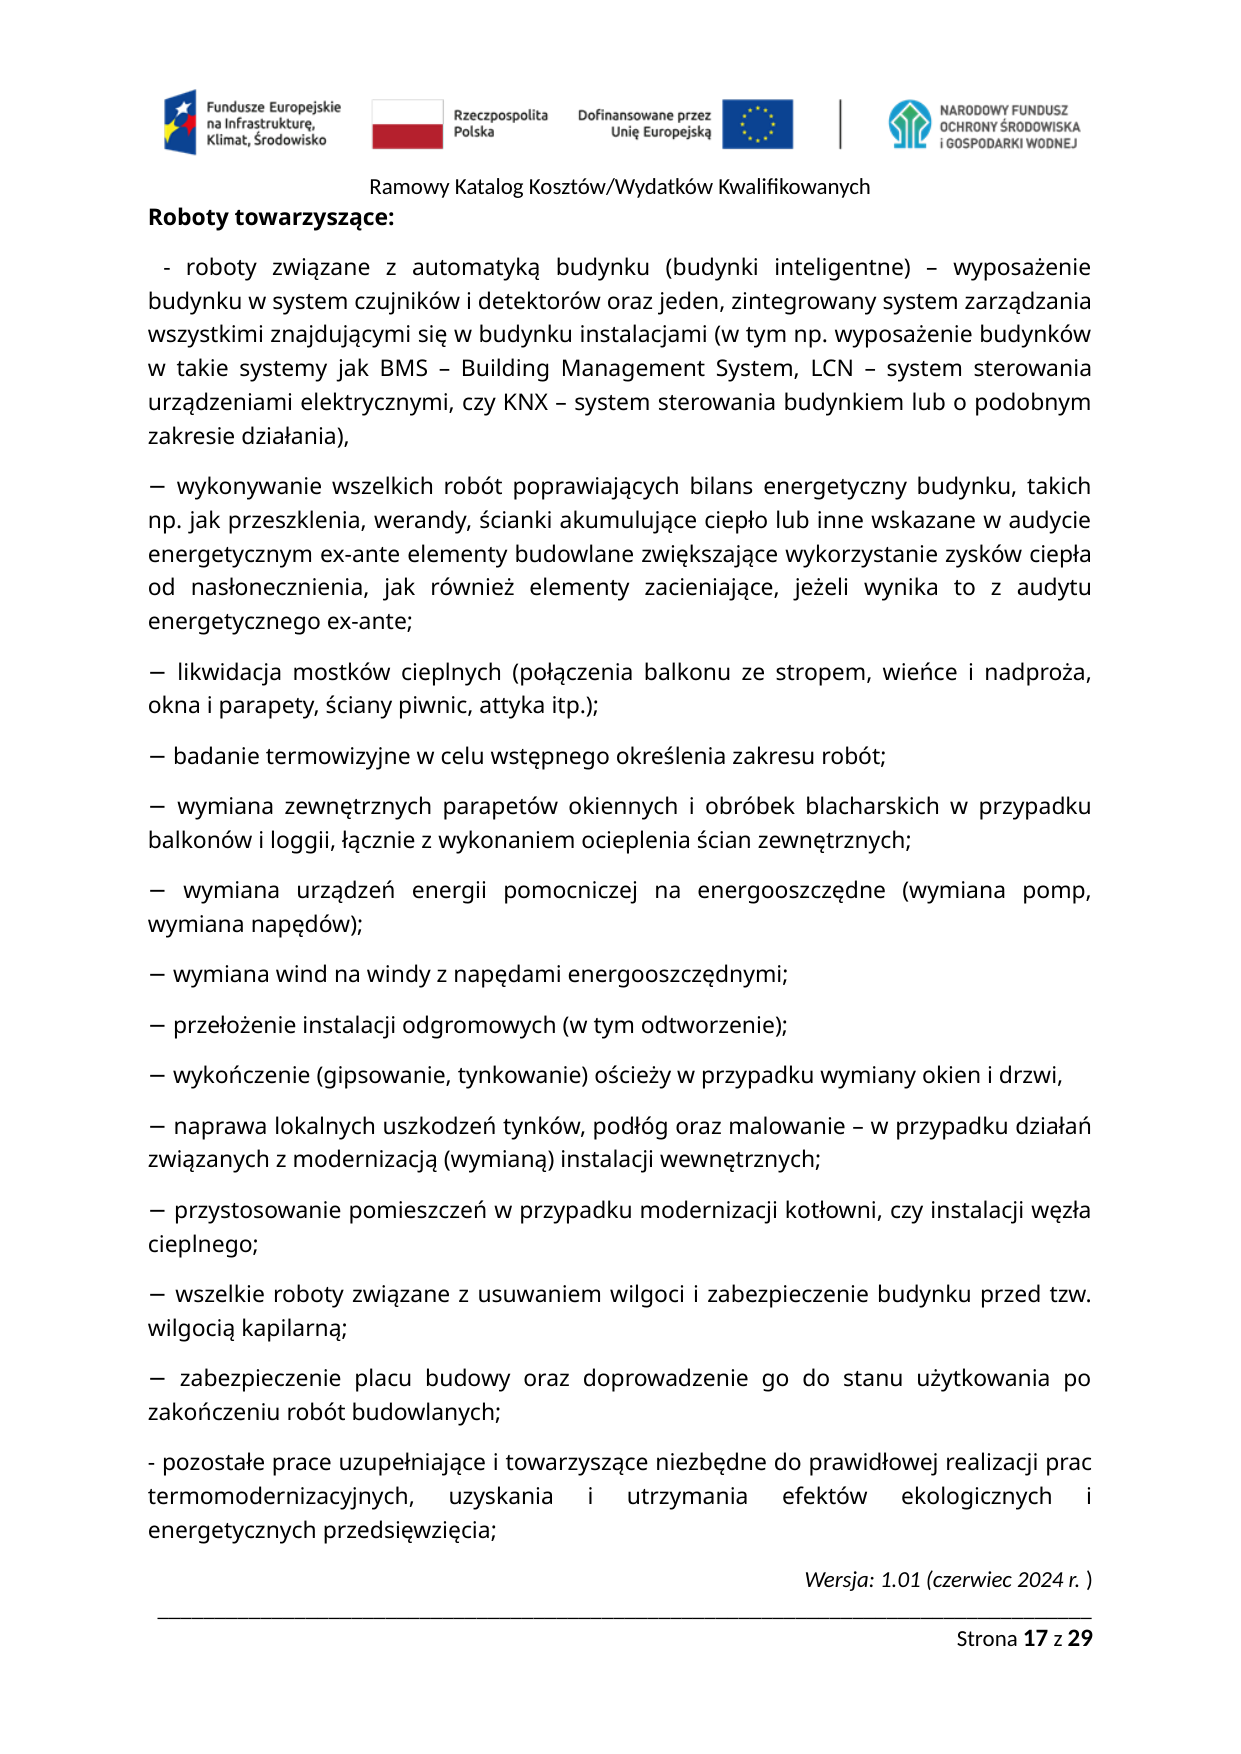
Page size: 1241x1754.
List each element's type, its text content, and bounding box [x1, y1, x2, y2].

text − likwidacja mostków cieplnych (połączenia balkonu ze stropem, wieńce i nadproża, okna i parapety, ściany piwnic, attyka itp.); [148, 655, 1093, 720]
text − badanie termowizyjne w celu wstępnego określenia zakresu robót; [148, 739, 1093, 771]
text − wymiana wind na windy z napędami energooszczędnymi; [148, 958, 1093, 989]
picture [147, 73, 1093, 173]
text - roboty związane z automatyką budynku (budynki inteligentne) – wyposażenie budynku w system czujników i detektorów oraz jeden, zintegrowany system zarządzania wszystkimi znajdującymi się w budynku instalacjami (w tym np. wyposażenie budynków w takie systemy jak BMS – Building Management System, LCN – system sterowania urządzeniami elektrycznymi, czy KNX – system sterowania budynkiem lub o podobnym zakresie działania), [148, 251, 1093, 451]
text − wykonywanie wszelkich robót poprawiających bilans energetyczny budynku, takich np. jak przeszklenia, werandy, ścianki akumulujące ciepło lub inne wskazane w audycie energetycznym ex-ante elementy budowlane zwiększające wykorzystanie zysków ciepła od nasłonecznienia, jak również elementy zacieniające, jeżeli wynika to z audytu energetycznego ex-ante; [148, 470, 1093, 636]
text − przystosowanie pomieszczeń w przypadku modernizacji kotłowni, czy instalacji węzła cieplnego; [148, 1194, 1093, 1259]
text Roboty towarzyszące: [148, 200, 1093, 232]
text − naprawa lokalnych uszkodzeń tynków, podłóg oraz malowanie – w przypadku działań związanych z modernizacją (wymianą) instalacji wewnętrznych; [148, 1109, 1093, 1174]
text − wszelkie roboty związane z usuwaniem wilgoci i zabezpieczenie budynku przed tzw. wilgocią kapilarną; [148, 1278, 1093, 1343]
text − zabezpieczenie placu budowy oraz doprowadzenie go do stanu użytkowania po zakończeniu robót budowlanych; [148, 1362, 1093, 1427]
text − wykończenie (gipsowanie, tynkowanie) ościeży w przypadku wymiany okien i drzwi, [148, 1059, 1093, 1090]
text − wymiana urządzeń energii pomocniczej na energooszczędne (wymiana pomp, wymiana napędów); [148, 874, 1093, 939]
text − przełożenie instalacji odgromowych (w tym odtworzenie); [148, 1009, 1093, 1040]
text − wymiana zewnętrznych parapetów okiennych i obróbek blacharskich w przypadku balkonów i loggii, łącznie z wykonaniem ocieplenia ścian zewnętrznych; [148, 790, 1093, 855]
text - pozostałe prace uzupełniające i towarzyszące niezbędne do prawidłowej realizacji prac termomodernizacyjnych, uzyskania i utrzymania efektów ekologicznych i energetycznych przedsięwzięcia; [148, 1446, 1093, 1545]
